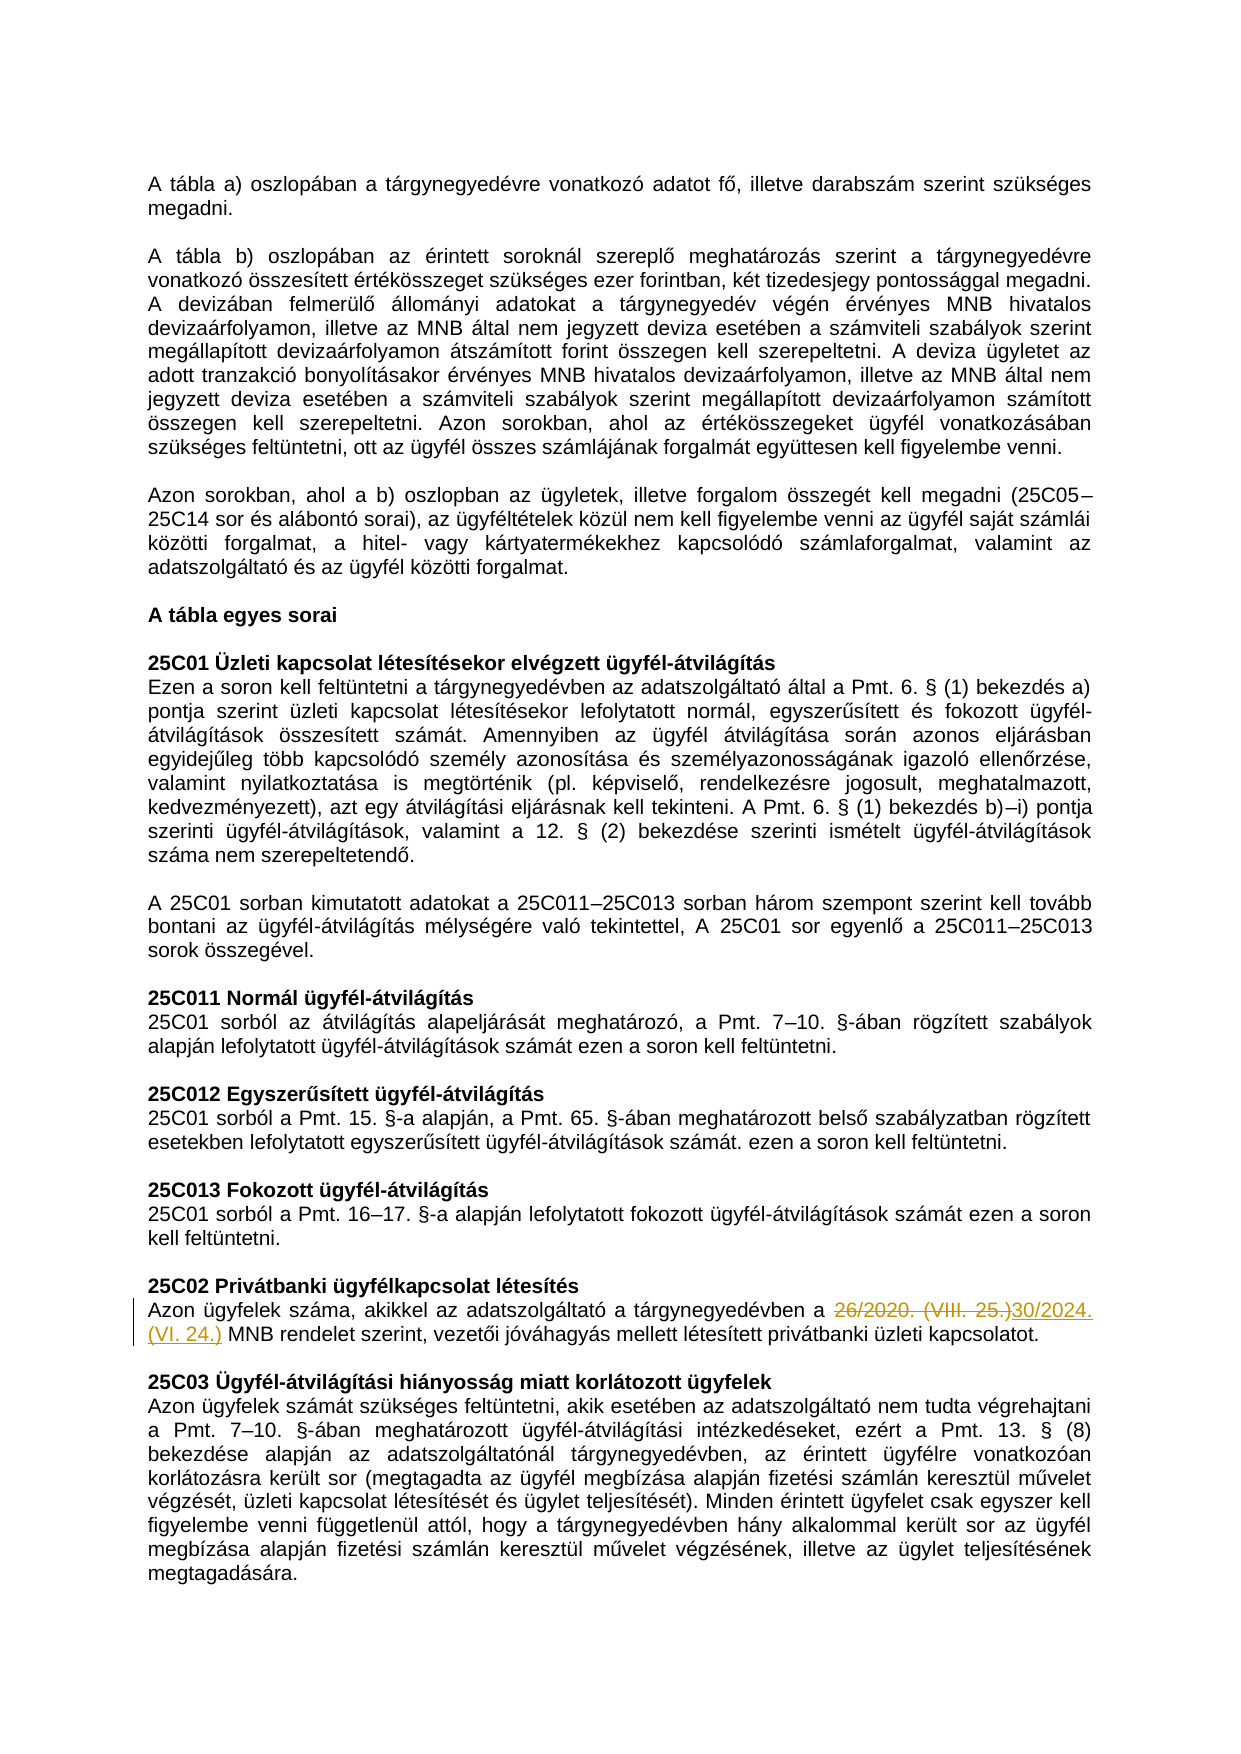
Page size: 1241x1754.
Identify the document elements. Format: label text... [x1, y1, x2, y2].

text 25C013 Fokozott ügyfél-átvilágítás [148, 1178, 1092, 1202]
text Azon ügyfelek számát szükséges feltüntetni, akik esetében az adatszolgáltató nem tudta végrehajtani a Pmt. 7–10. §-ában meghatározott ügyfél-átvilágítási intézkedéseket, ezért a Pmt. 13. § (8) bekezdése alapján az adatszolgáltatónál tárgynegyedévben, az érintett ügyfélre vonatkozóan korlátozásra került sor (megtagadta az ügyfél megbízása alapján fizetési számlán keresztül művelet végzését, üzleti kapcsolat létesítését és ügylet teljesítését). Minden érintett ügyfelet csak egyszer kell figyelembe venni függetlenül attól, hogy a tárgynegyedévben hány alkalommal került sor az ügyfél megbízása alapján fizetési számlán keresztül művelet végzésének, illetve az ügylet teljesítésének megtagadására. [148, 1393, 1092, 1585]
text Ezen a soron kell feltüntetni a tárgynegyedévben az adatszolgáltató által a Pmt. 6. § (1) bekezdés a) pontja szerint üzleti kapcsolat létesítésekor lefolytatott normál, egyszerűsített és fokozott ügyfél-átvilágítások összesített számát. Amennyiben az ügyfél átvilágítása során azonos eljárásban egyidejűleg több kapcsolódó személy azonosítása és személyazonosságának igazoló ellenőrzése, valamint nyilatkoztatása is megtörténik (pl. képviselő, rendelkezésre jogosult, meghatalmazott, kedvezményezett), azt egy átvilágítási eljárásnak kell tekinteni. A Pmt. 6. § (1) bekezdés b)–i) pontja szerinti ügyfél-átvilágítások, valamint a 12. § (2) bekezdése szerinti ismételt ügyfél-átvilágítások száma nem szerepeltetendő. [148, 675, 1092, 866]
text 25C012 Egyszerűsített ügyfél-átvilágítás [148, 1082, 1092, 1106]
text 25C01 Üzleti kapcsolat létesítésekor elvégzett ügyfél-átvilágítás [148, 651, 1092, 675]
text 25C011 Normál ügyfél-átvilágítás [148, 986, 1092, 1010]
text 25C03 Ügyfél-átvilágítási hiányosság miatt korlátozott ügyfelek [148, 1369, 1092, 1393]
text 25C01 sorból a Pmt. 16–17. §-a alapján lefolytatott fokozott ügyfél-átvilágítások számát ezen a soron kell feltüntetni. [148, 1202, 1092, 1250]
text Azon sorokban, ahol a b) oszlopban az ügyletek, illetve forgalom összegét kell megadni (25C05–25C14 sor és alábontó sorai), az ügyféltételek közül nem kell figyelembe venni az ügyfél saját számlái közötti forgalmat, a hitel- vagy kártyatermékekhez kapcsolódó számlaforgalmat, valamint az adatszolgáltató és az ügyfél közötti forgalmat. [148, 483, 1092, 579]
text A tábla b) oszlopában az érintett soroknál szereplő meghatározás szerint a tárgynegyedévre vonatkozó összesített értékösszeget szükséges ezer forintban, két tizedesjegy pontossággal megadni. A devizában felmerülő állományi adatokat a tárgynegyedév végén érvényes MNB hivatalos devizaárfolyamon, illetve az MNB által nem jegyzett deviza esetében a számviteli szabályok szerint megállapított devizaárfolyamon átszámított forint összegen kell szerepeltetni. A deviza ügyletet az adott tranzakció bonyolításakor érvényes MNB hivatalos devizaárfolyamon, illetve az MNB által nem jegyzett deviza esetében a számviteli szabályok szerint megállapított devizaárfolyamon számított összegen kell szerepeltetni. Azon sorokban, ahol az értékösszegeket ügyfél vonatkozásában szükséges feltüntetni, ott az ügyfél összes számlájának forgalmát együttesen kell figyelembe venni. [148, 243, 1092, 459]
text 25C01 sorból az átvilágítás alapeljárását meghatározó, a Pmt. 7–10. §-ában rögzített szabályok alapján lefolytatott ügyfél-átvilágítások számát ezen a soron kell feltüntetni. [148, 1010, 1092, 1058]
text A 25C01 sorban kimutatott adatokat a 25C011–25C013 sorban három szempont szerint kell tovább bontani az ügyfél-átvilágítás mélységére való tekintettel, A 25C01 sor egyenlő a 25C011–25C013 sorok összegével. [148, 890, 1092, 962]
text 25C01 sorból a Pmt. 15. §-a alapján, a Pmt. 65. §-ában meghatározott belső szabályzatban rögzített esetekben lefolytatott egyszerűsített ügyfél-átvilágítások számát. ezen a soron kell feltüntetni. [148, 1106, 1092, 1154]
text 25C02 Privátbanki ügyfélkapcsolat létesítés [148, 1274, 1092, 1298]
text Azon ügyfelek száma, akikkel az adatszolgáltató a tárgynegyedévben a MNB rendelet szerint, vezetői jóváhagyás mellett létesített privátbanki üzleti kapcsolatot. [148, 1298, 1092, 1346]
text A tábla a) oszlopában a tárgynegyedévre vonatkozó adatot fő, illetve darabszám szerint szükséges megadni. [148, 172, 1092, 219]
text A tábla egyes sorai [148, 603, 1092, 627]
